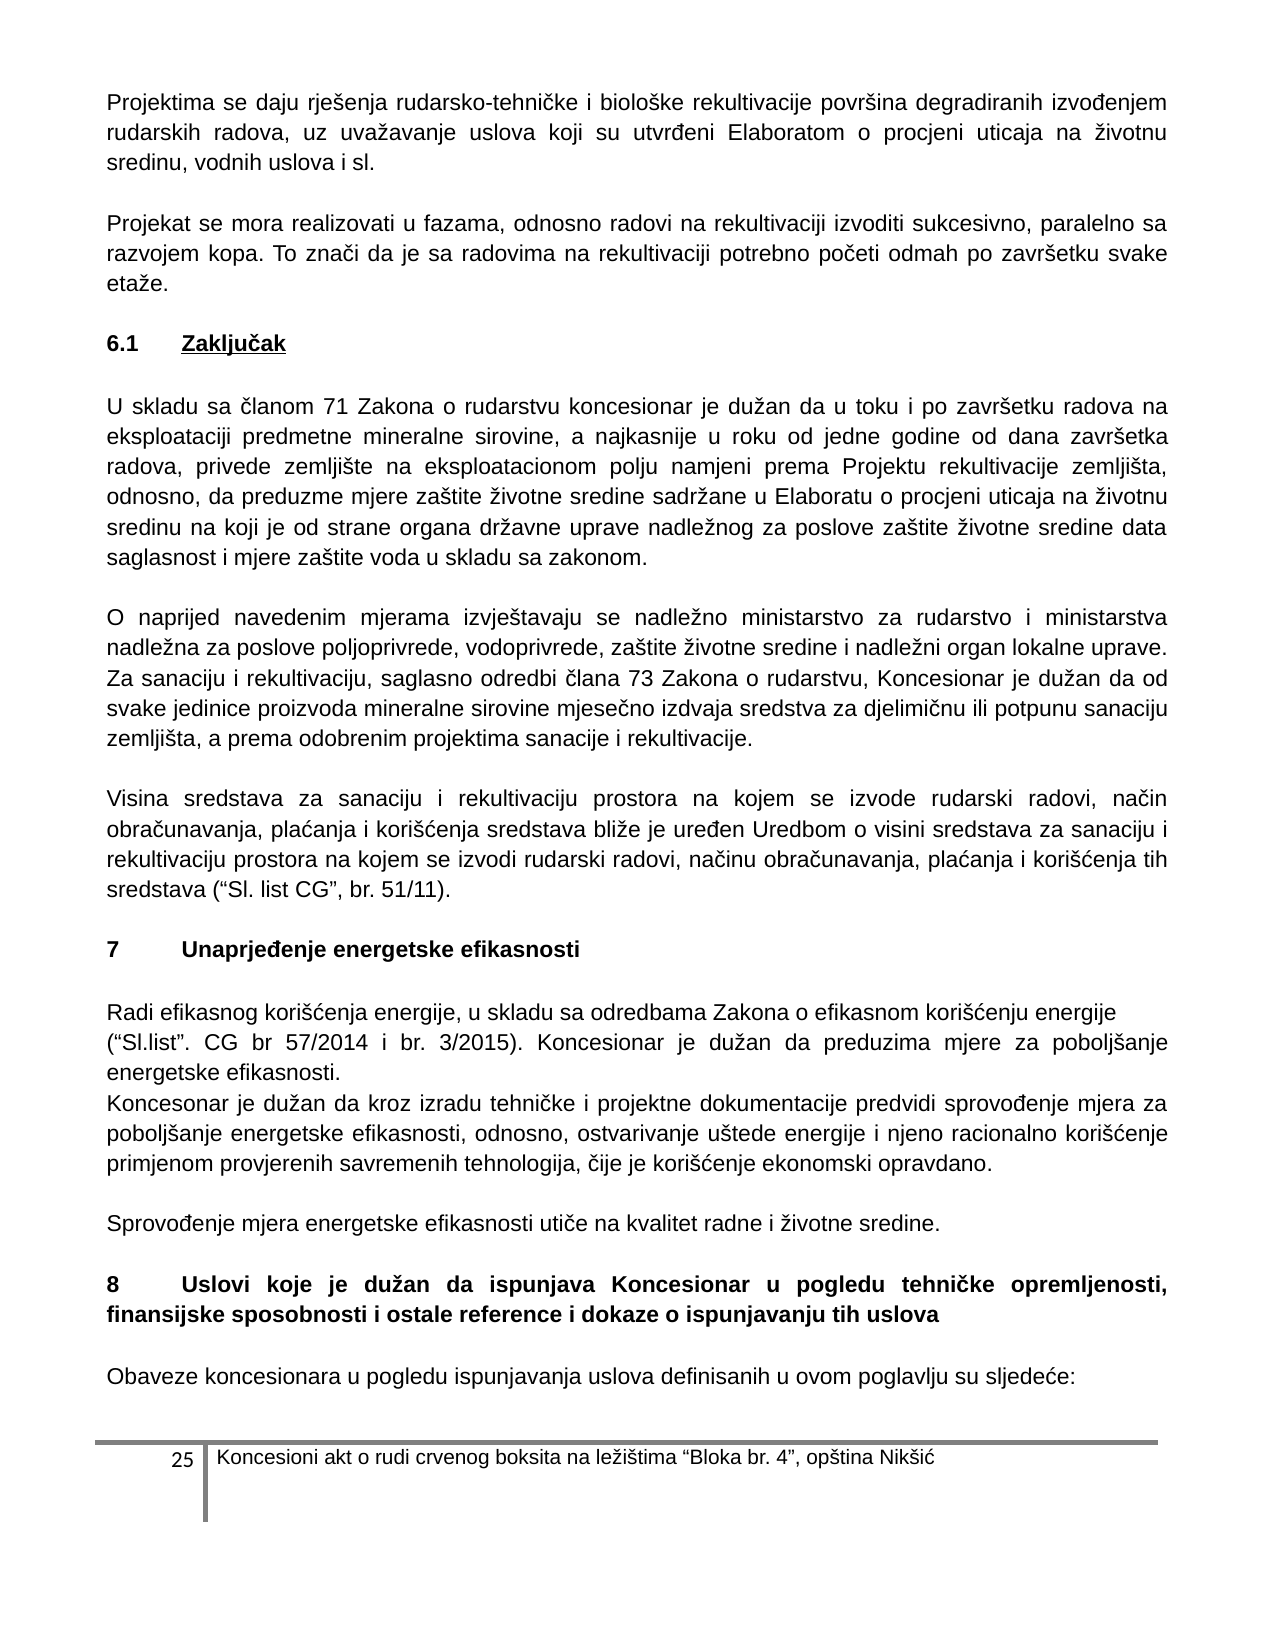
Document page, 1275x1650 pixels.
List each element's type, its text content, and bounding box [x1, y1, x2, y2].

text Radi efikasnog korišćenja energije, u skladu sa odredbama Zakona o efikasnom korišćenju energije [106, 999, 1169, 1025]
text (“Sl.list”. CG br 57/2014 i br. 3/2015). Koncesionar je dužan da preduzima mjere za poboljšanje energetske efikasnosti. [106, 1029, 1169, 1086]
text Visina sredstava za sanaciju i rekultivaciju prostora na kojem se izvode rudarski radovi, način obračunavanja, plaćanja i korišćenja sredstava bliže je uređen Uredbom o visini sredstava za sanaciju i rekultivaciju prostora na kojem se izvodi rudarski radovi, načinu obračunavanja, plaćanja i korišćenja tih sredstava (“Sl. list CG”, br. 51/11). [106, 785, 1169, 902]
text Projektima se daju rješenja rudarsko-tehničke i biološke rekultivacije površina degradiranih izvođenjem rudarskih radova, uz uvažavanje uslova koji su utvrđeni Elaboratom o procjeni uticaja na životnu sredinu, vodnih uslova i sl. [106, 89, 1169, 175]
text Koncesonar je dužan da kroz izradu tehničke i projektne dokumentacije predvidi sprovođenje mjera za poboljšanje energetske efikasnosti, odnosno, ostvarivanje uštede energije i njeno racionalno korišćenje primjenom provjerenih savremenih tehnologija, čije je korišćenje ekonomski opravdano. [106, 1089, 1169, 1176]
text Projekat se mora realizovati u fazama, odnosno radovi na rekultivaciji izvoditi sukcesivno, paralelno sa razvojem kopa. To znači da je sa radovima na rekultivaciji potrebno početi odmah po završetku svake etaže. [106, 209, 1169, 296]
text Za sanaciju i rekultivaciju, saglasno odredbi člana 73 Zakona o rudarstvu, Koncesionar je dužan da od svake jedinice proizvoda mineralne sirovine mjesečno izdvaja sredstva za djelimičnu ili potpunu sanaciju zemljišta, a prema odobrenim projektima sanacije i rekultivacije. [106, 664, 1169, 751]
text Obaveze koncesionara u pogledu ispunjavanja uslova definisanih u ovom poglavlju su sljedeće: [106, 1363, 1169, 1390]
text Sprovođenje mjera energetske efikasnosti utiče na kvalitet radne i životne sredine. [106, 1210, 1169, 1237]
text O naprijed navedenim mjerama izvještavaju se nadležno ministarstvo za rudarstvo i ministarstva nadležna za poslove poljoprivrede, vodoprivrede, zaštite životne sredine i nadležni organ lokalne uprave. [106, 604, 1169, 661]
subtitle Unaprjeđenje energetske efikasnosti [106, 936, 1169, 963]
text U skladu sa članom 71 Zakona o rudarstvu koncesionar je dužan da u toku i po završetku radova na eksploataciji predmetne mineralne sirovine, a najkasnije u roku od jedne godine od dana završetka radova, privede zemljište na eksploatacionom polju namjeni prema Projektu rekultivacije zemljišta, odnosno, da preduzme mjere zaštite životne sredine sadržane u Elaboratu o procjeni uticaja na životnu sredinu na koji je od strane organa državne uprave nadležnog za poslove zaštite životne sredine data saglasnost i mjere zaštite voda u skladu sa zakonom. [106, 393, 1169, 570]
subtitle Uslovi koje je dužan da ispunjava Koncesionar u pogledu tehničke opremljenosti, finansijske sposobnosti i ostale reference i dokaze o ispunjavanju tih uslova [106, 1271, 1169, 1327]
subtitle Zaključak [106, 330, 1169, 357]
